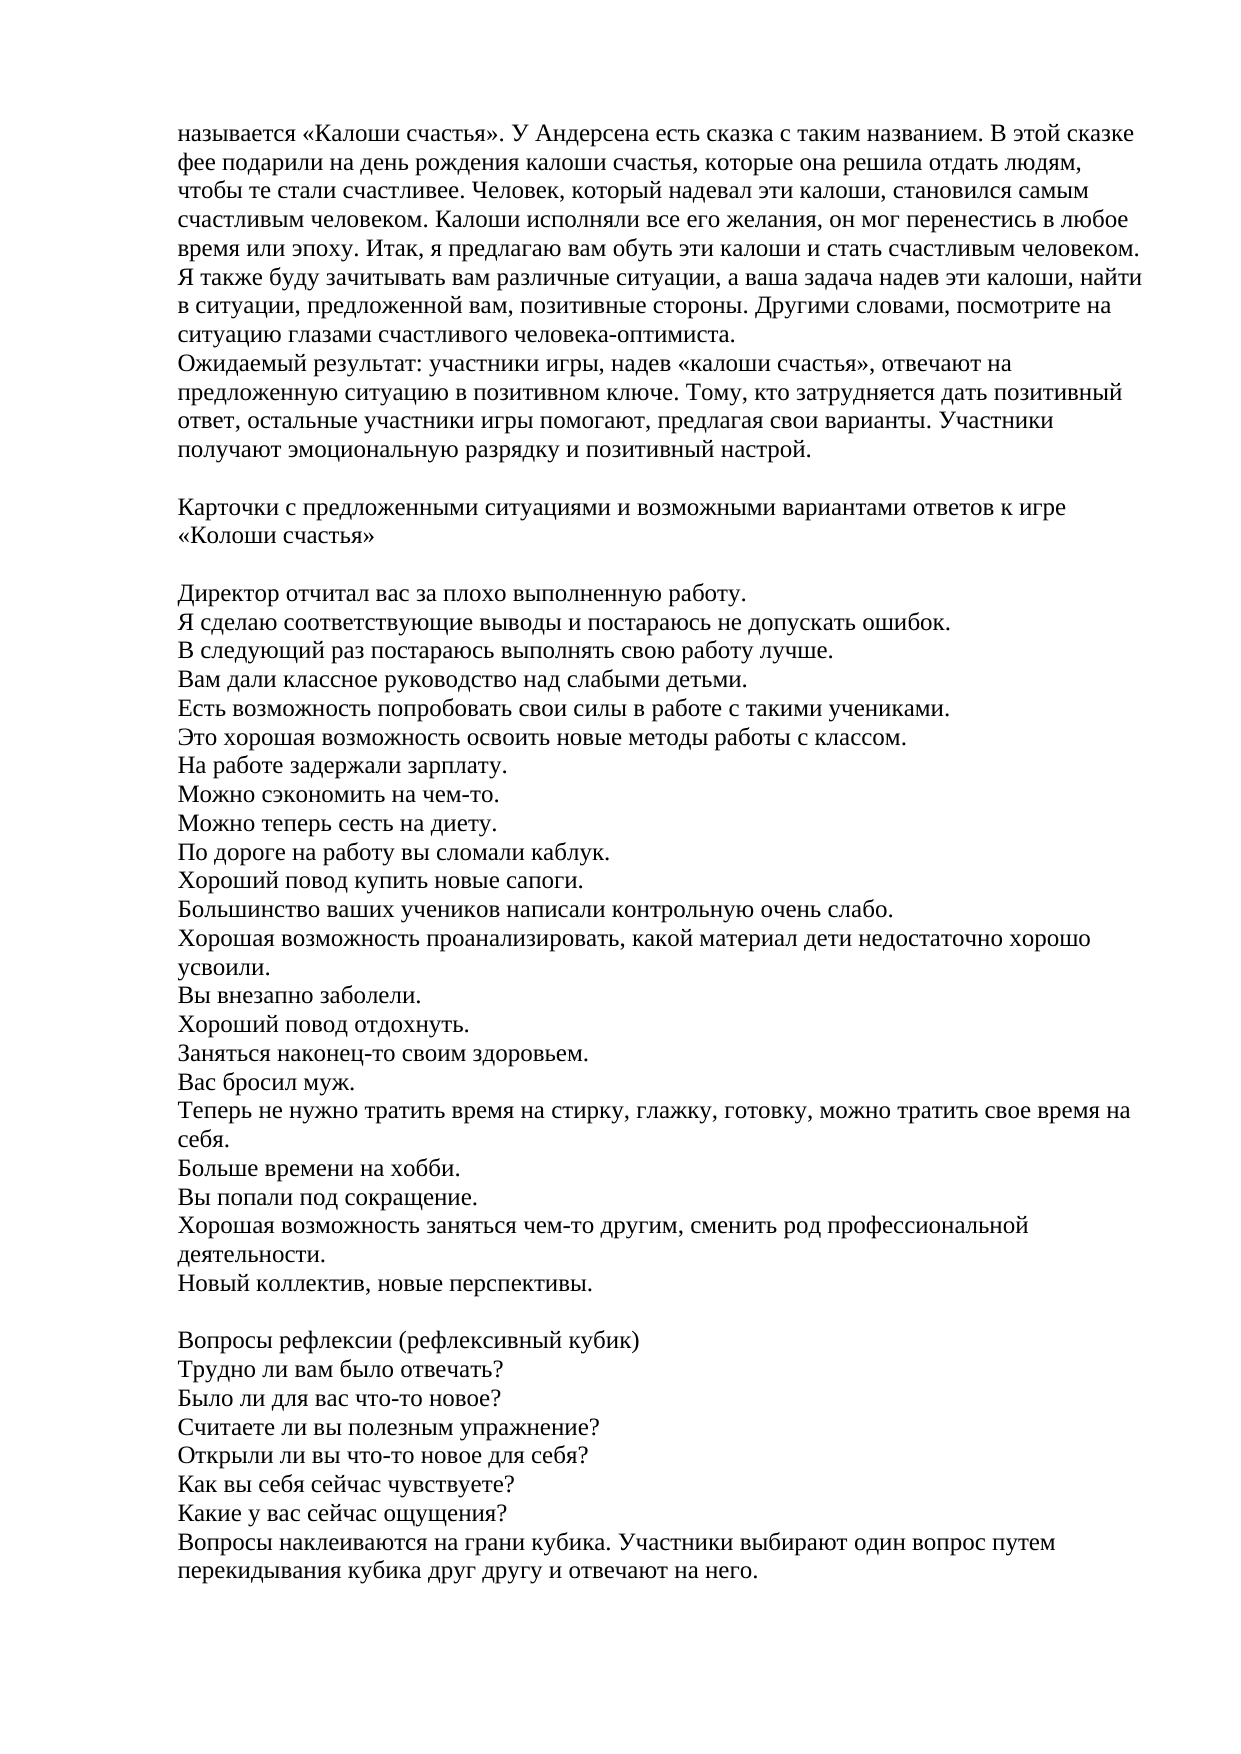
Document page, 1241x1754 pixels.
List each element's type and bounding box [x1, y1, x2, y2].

text [177, 118, 1152, 1613]
